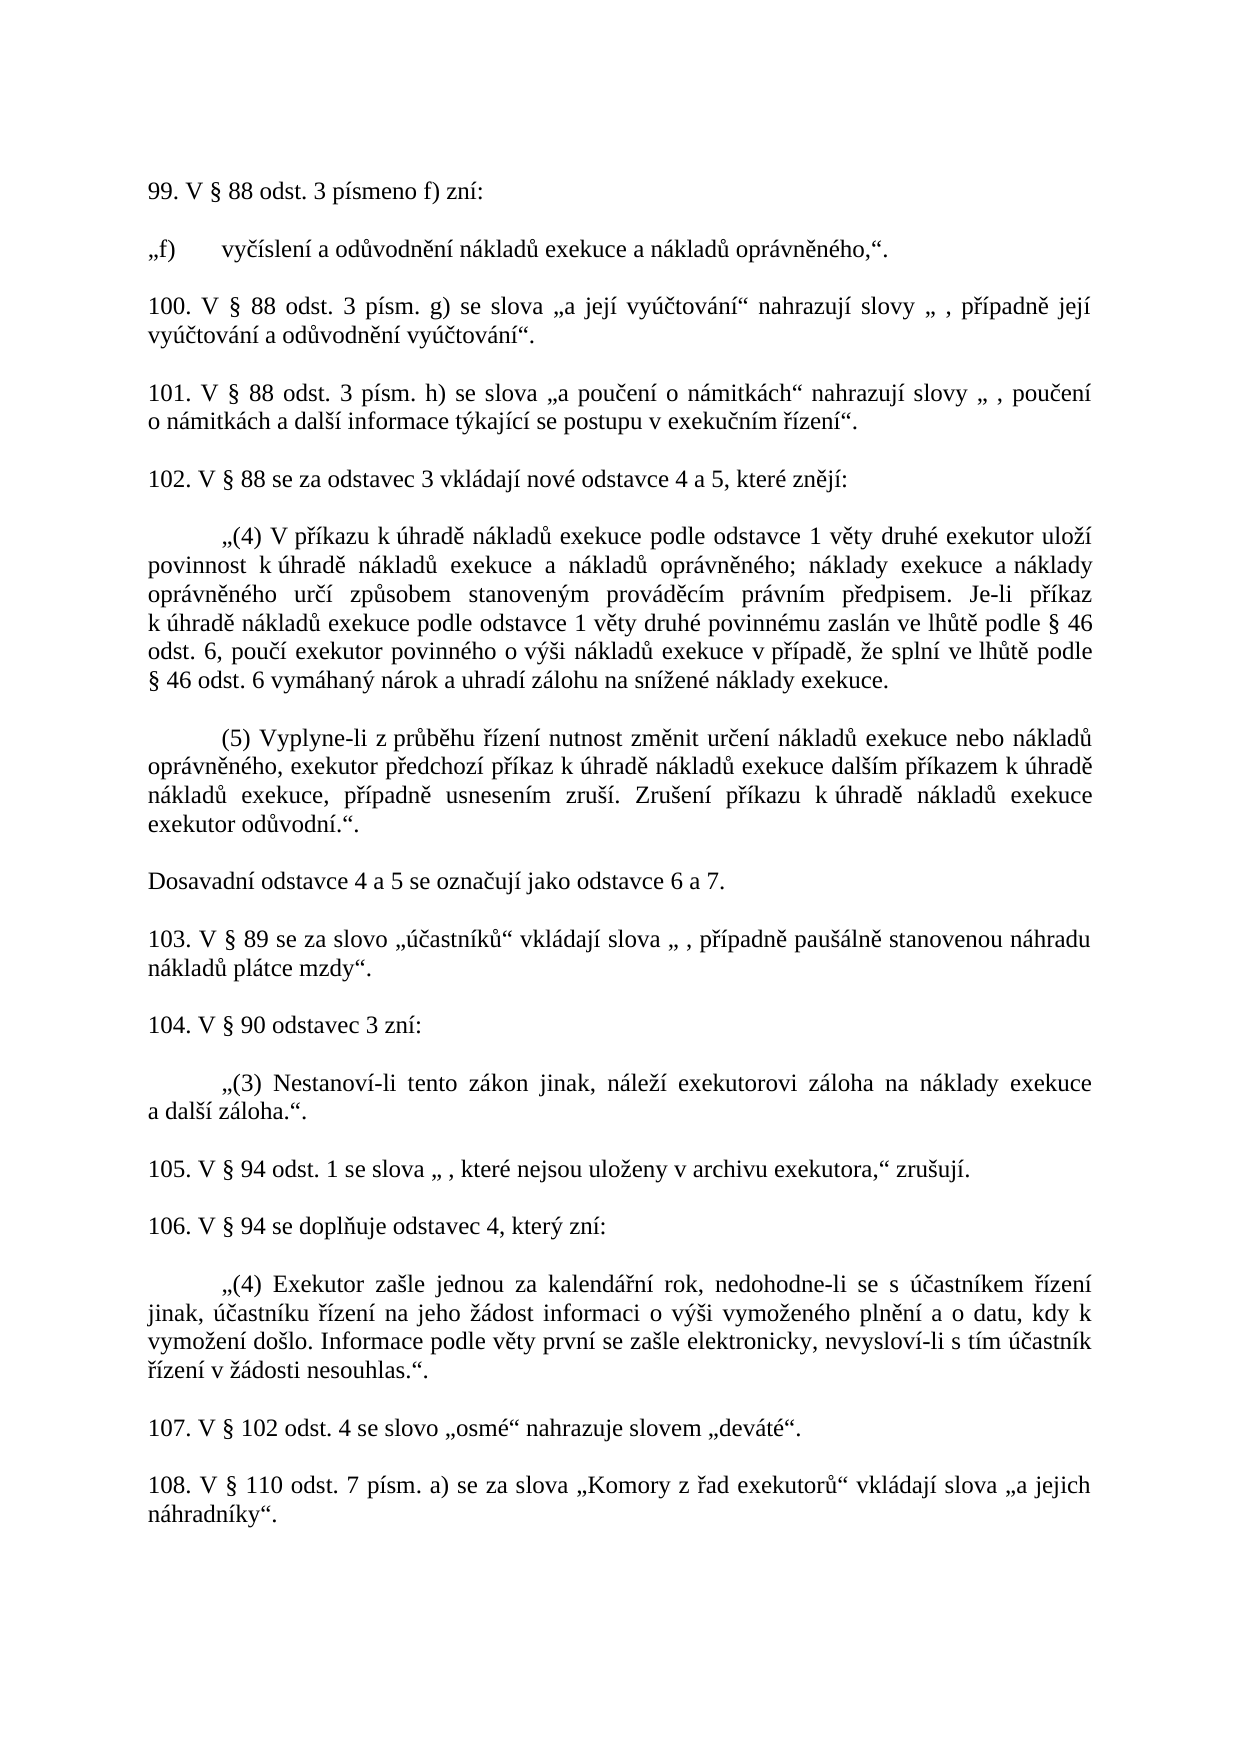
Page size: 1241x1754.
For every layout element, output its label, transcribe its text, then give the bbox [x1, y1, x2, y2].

text „(4) Exekutor zašle jednou za kalendářní rok, nedohodne-li se s účastníkem řízení jinak, účastníku řízení na jeho žádost informaci o výši vymoženého plnění a o datu, kdy k vymožení došlo. Informace podle věty první se zašle elektronicky, nevysloví-li s tím účastník řízení v žádosti nesouhlas.“. [148, 1269, 1093, 1384]
text 108. V § 110 odst. 7 písm. a) se za slova „Komory z řad exekutorů“ vkládají slova „a jejich náhradníky“. [148, 1470, 1093, 1528]
text 107. V § 102 odst. 4 se slovo „osmé“ nahrazuje slovem „deváté“. [148, 1413, 1093, 1441]
text Dosavadní odstavce 4 a 5 se označují jako odstavce 6 a 7. [148, 866, 1093, 895]
text 99. V § 88 odst. 3 písmeno f) zní: [148, 176, 1093, 205]
text „f) vyčíslení a odůvodnění nákladů exekuce a nákladů oprávněného,“. [148, 234, 1093, 263]
text 102. V § 88 se za odstavec 3 vkládají nové odstavce 4 a 5, které znějí: [148, 464, 1093, 493]
text 103. V § 89 se za slovo „účastníků“ vkládají slova „ , případně paušálně stanovenou náhradu nákladů plátce mzdy“. [148, 924, 1093, 981]
text (5) Vyplyne-li z průběhu řízení nutnost změnit určení nákladů exekuce nebo nákladů oprávněného, exekutor předchozí příkaz k úhradě nákladů exekuce dalším příkazem k úhradě nákladů exekuce, případně usnesením zruší. Zrušení příkazu k úhradě nákladů exekuce exekutor odůvodní.“. [148, 723, 1093, 838]
text „(3) Nestanoví-li tento zákon jinak, náleží exekutorovi záloha na náklady exekuce a další záloha.“. [148, 1068, 1093, 1125]
text 100. V § 88 odst. 3 písm. g) se slova „a její vyúčtování“ nahrazují slovy „ , případně její vyúčtování a odůvodnění vyúčtování“. [148, 291, 1093, 349]
text 106. V § 94 se doplňuje odstavec 4, který zní: [148, 1211, 1093, 1240]
text „(4) V příkazu k úhradě nákladů exekuce podle odstavce 1 věty druhé exekutor uloží povinnost k úhradě nákladů exekuce a nákladů oprávněného; náklady exekuce a náklady oprávněného určí způsobem stanoveným prováděcím právním předpisem. Je-li příkaz k úhradě nákladů exekuce podle odstavce 1 věty druhé povinnému zaslán ve lhůtě podle § 46 odst. 6, poučí exekutor povinného o výši nákladů exekuce v případě, že splní ve lhůtě podle § 46 odst. 6 vymáhaný nárok a uhradí zálohu na snížené náklady exekuce. [148, 521, 1093, 694]
text 104. V § 90 odstavec 3 zní: [148, 1010, 1093, 1039]
text 105. V § 94 odst. 1 se slova „ , které nejsou uloženy v archivu exekutora,“ zrušují. [148, 1154, 1093, 1183]
text 101. V § 88 odst. 3 písm. h) se slova „a poučení o námitkách“ nahrazují slovy „ , poučení o námitkách a další informace týkající se postupu v exekučním řízení“. [148, 378, 1093, 435]
